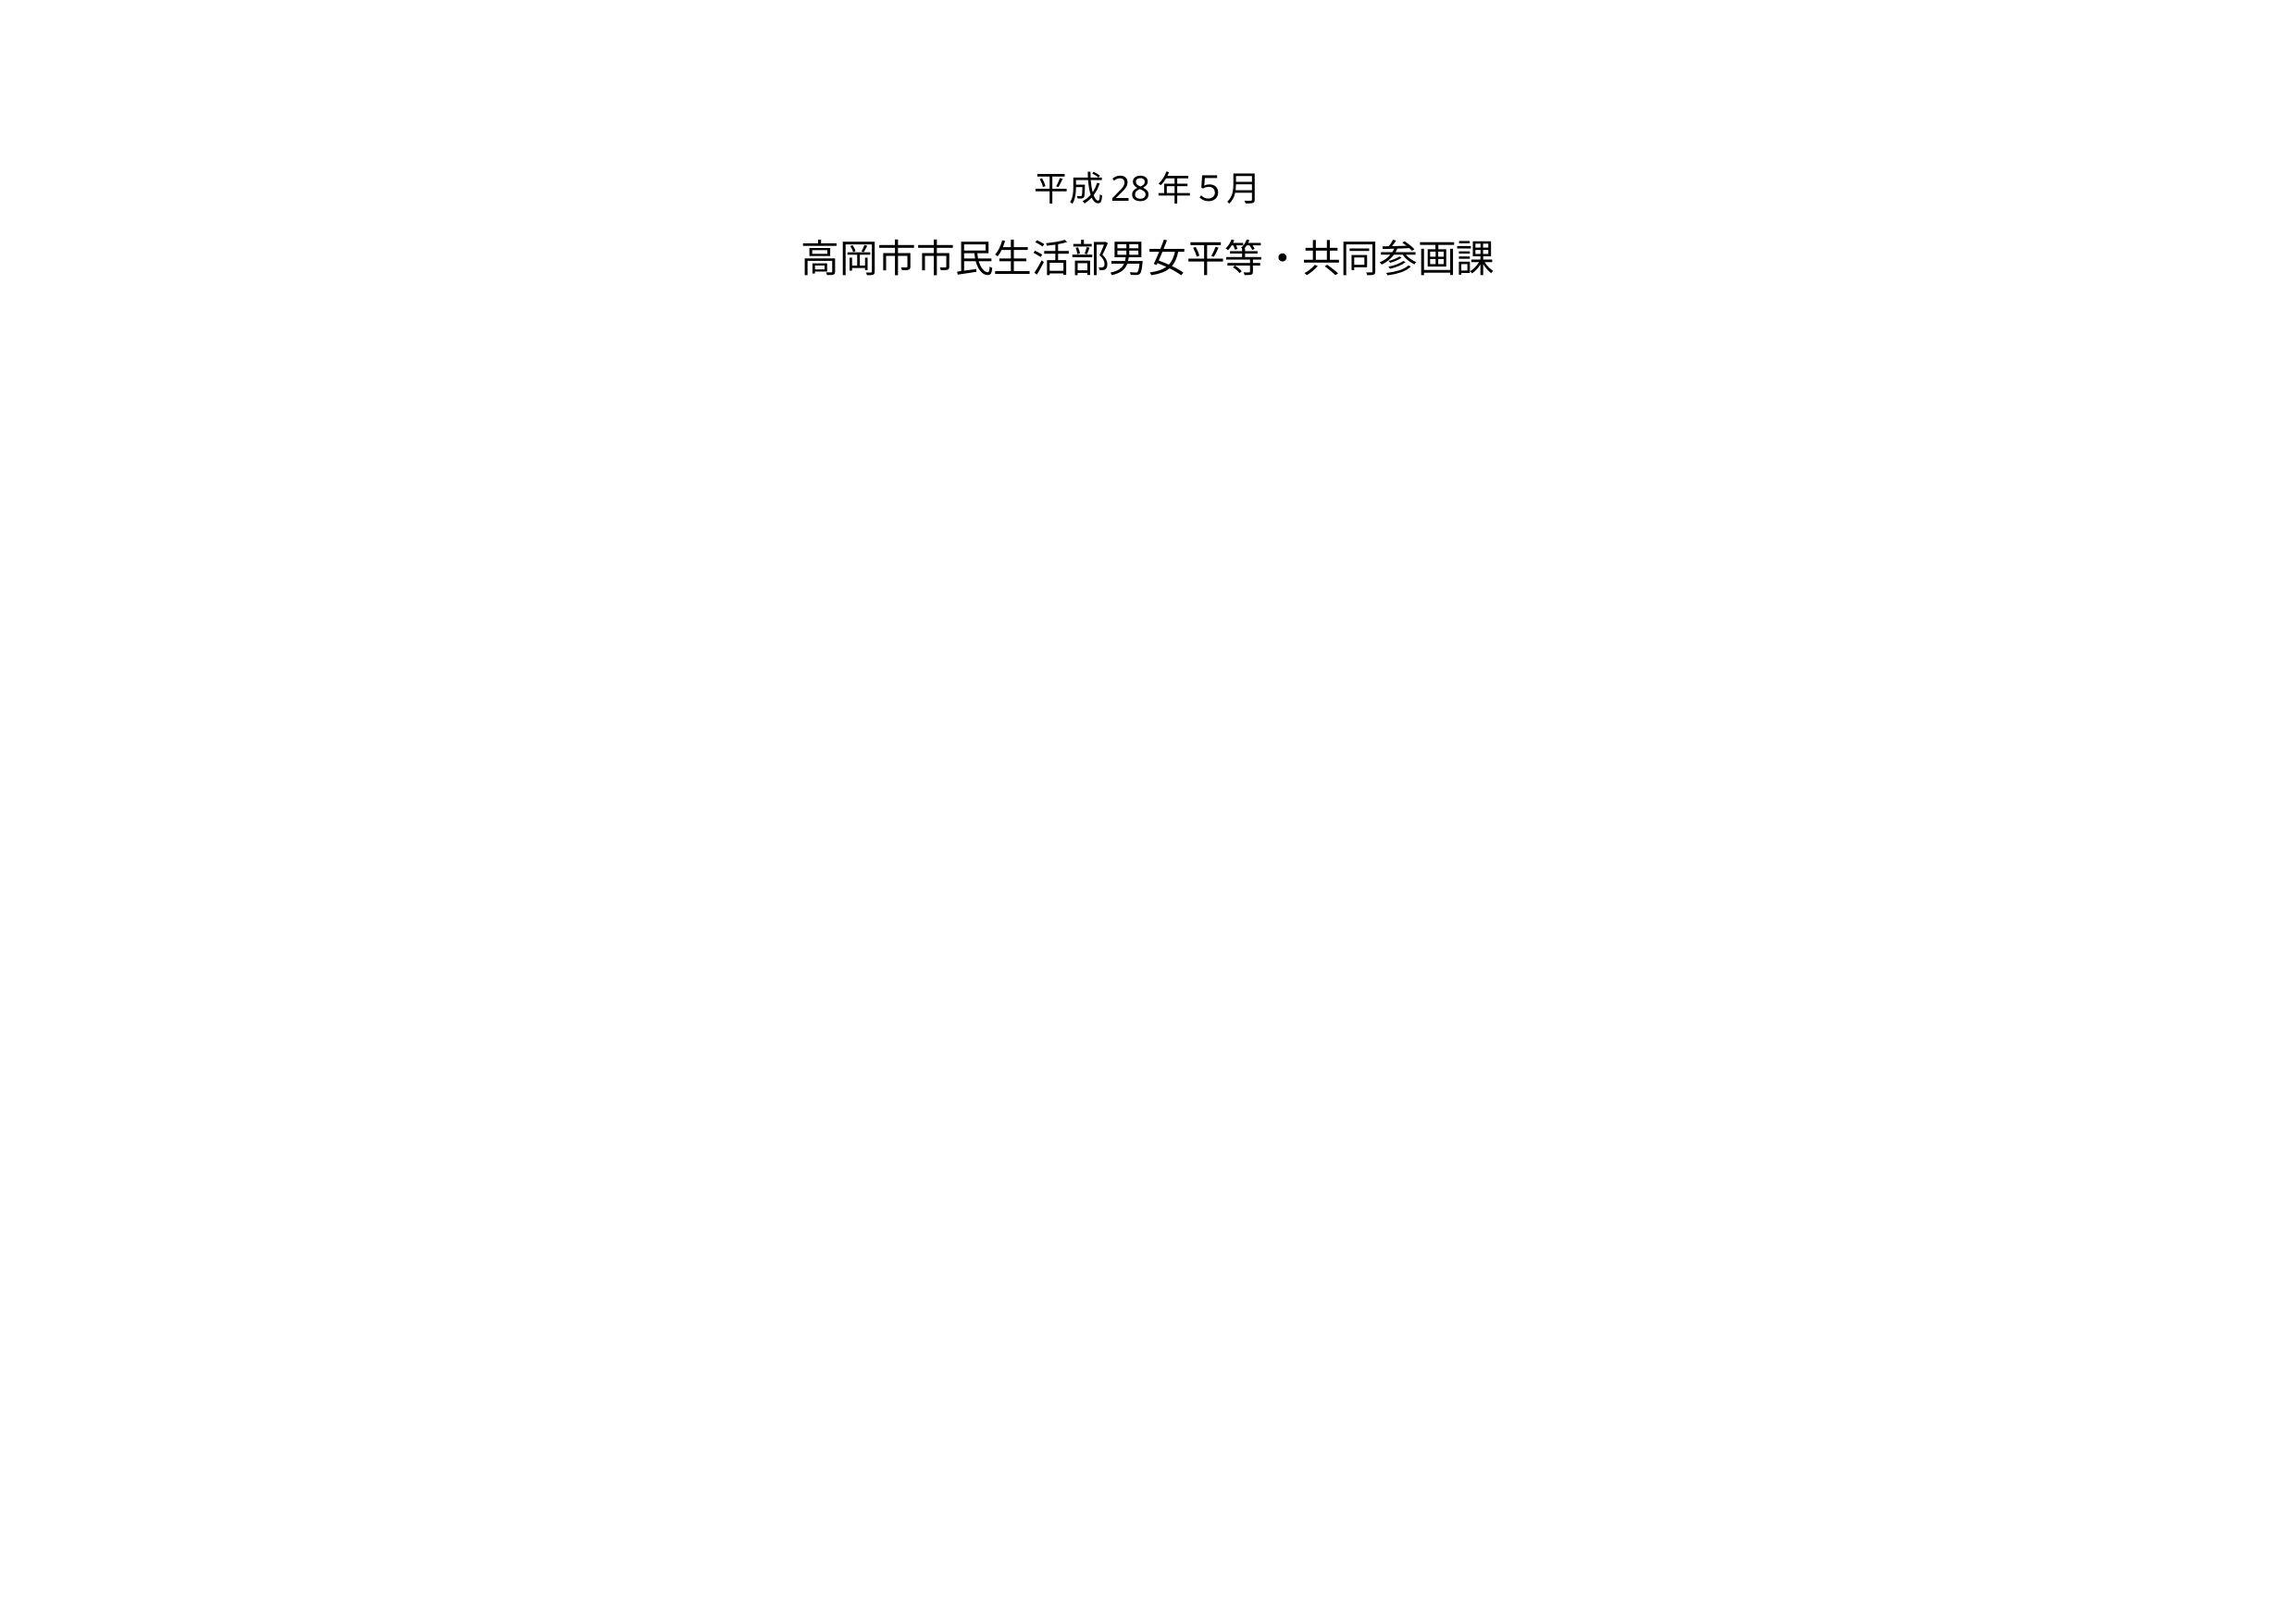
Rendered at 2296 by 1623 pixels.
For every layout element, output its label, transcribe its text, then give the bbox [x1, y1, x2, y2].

text 高岡市市民生活部男女平等・共同参画課 [98, 221, 2197, 291]
text 平成28年５月 [98, 152, 2197, 221]
